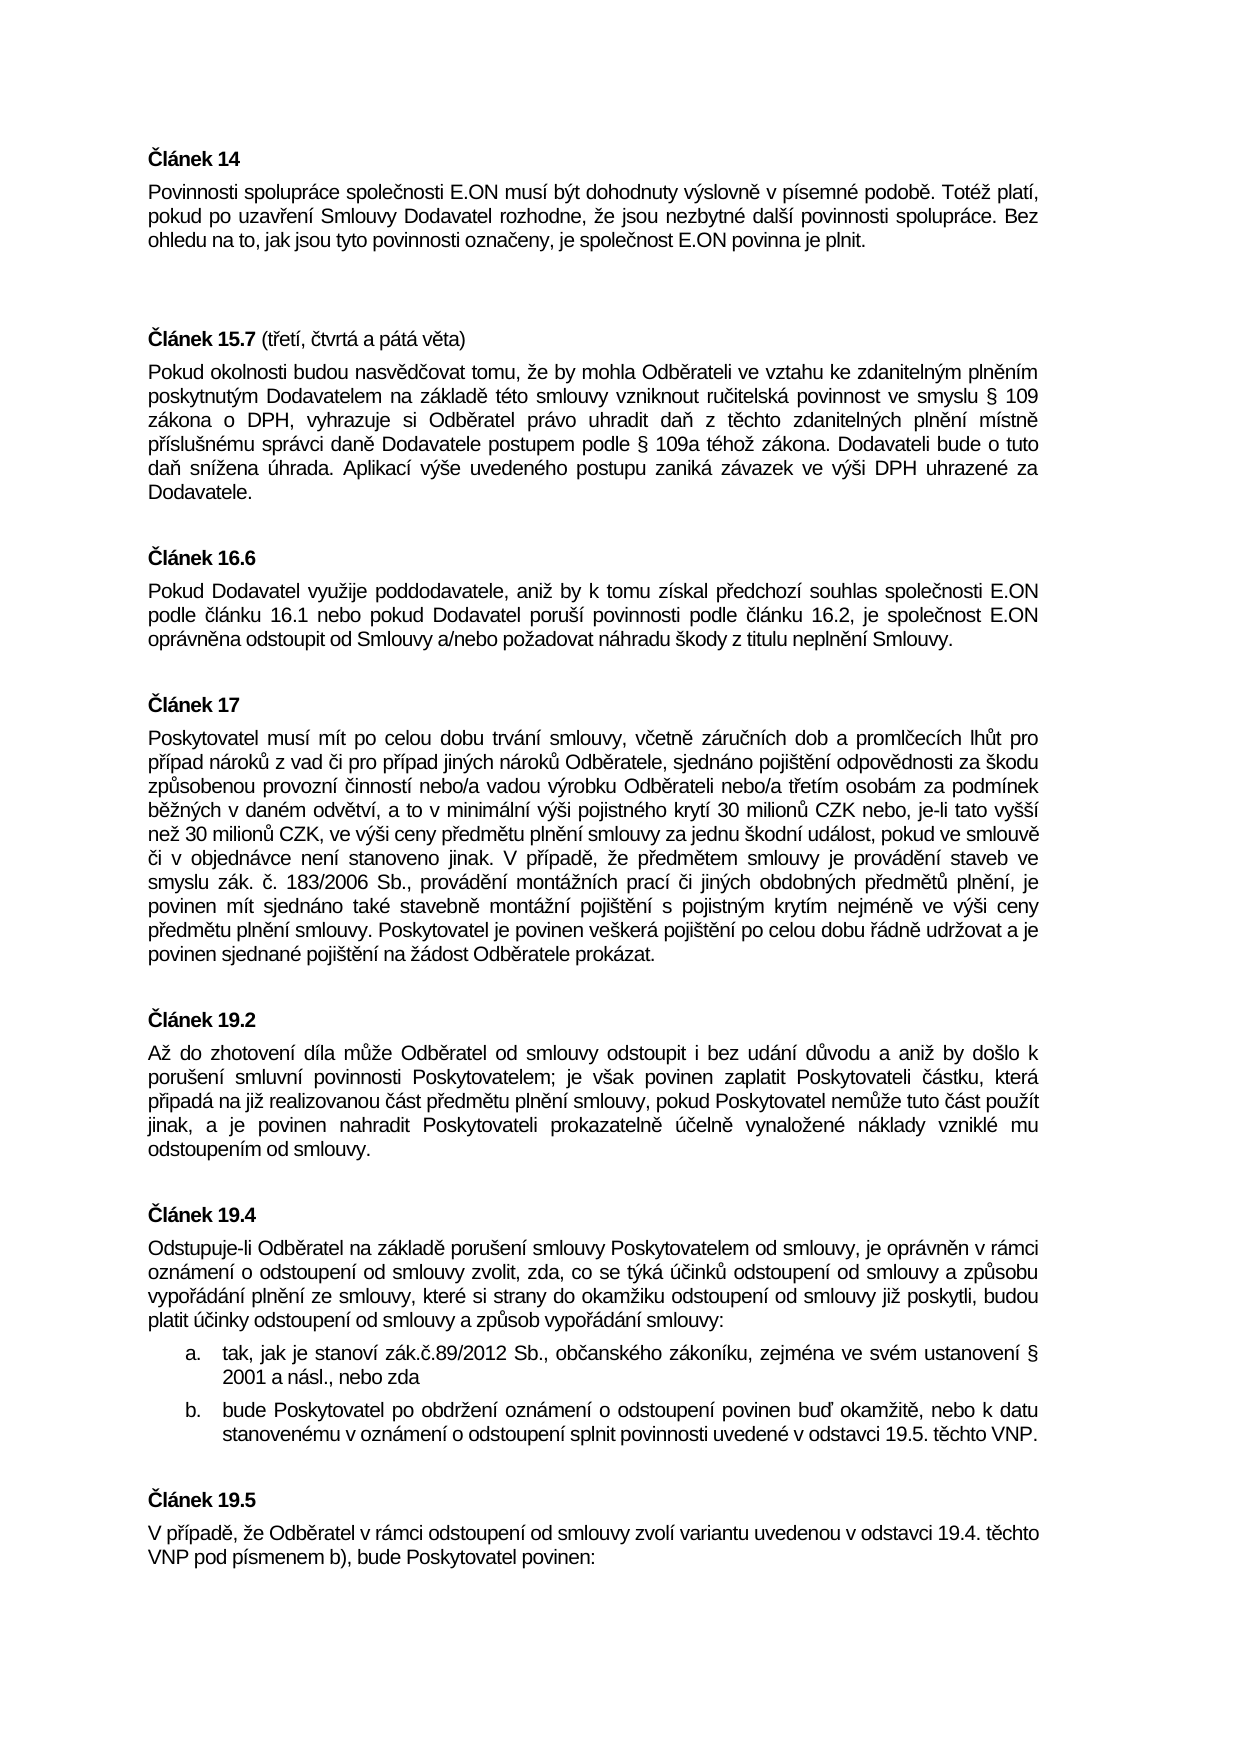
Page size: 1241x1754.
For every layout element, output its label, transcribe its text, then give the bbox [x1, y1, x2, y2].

text Článek 17 [148, 693, 1039, 717]
text Pokud okolnosti budou nasvědčovat tomu, že by mohla Odběrateli ve vztahu ke zdanitelným plněním poskytnutým Dodavatelem na základě této smlouvy vzniknout ručitelská povinnost ve smyslu § 109 zákona o DPH, vyhrazuje si Odběratel právo uhradit daň z těchto zdanitelných plnění místně příslušnému správci daně Dodavatele postupem podle § 109a téhož zákona. Dodavateli bude o tuto daň snížena úhrada. Aplikací výše uvedeného postupu zaniká závazek ve výši DPH uhrazené za Dodavatele. [148, 361, 1039, 504]
list tak, jak je stanoví zák.č.89/2012 Sb., občanského zákoníku, zejména ve svém ustanovení § 2001 a násl., nebo zda [185, 1341, 1039, 1389]
text Článek 19.2 [148, 1008, 1039, 1032]
text Odstupuje-li Odběratel na základě porušení smlouvy Poskytovatelem od smlouvy, je oprávněn v rámci oznámení o odstoupení od smlouvy zvolit, zda, co se týká účinků odstoupení od smlouvy a způsobu vypořádání plnění ze smlouvy, které si strany do okamžiku odstoupení od smlouvy již poskytli, budou platit účinky odstoupení od smlouvy a způsob vypořádání smlouvy: [148, 1236, 1039, 1332]
text Článek 19.5 [148, 1488, 1039, 1512]
text Pokud Dodavatel využije poddodavatele, aniž by k tomu získal předchozí souhlas společnosti E.ON podle článku 16.1 nebo pokud Dodavatel poruší povinnosti podle článku 16.2, je společnost E.ON oprávněna odstoupit od Smlouvy a/nebo požadovat náhradu škody z titulu neplnění Smlouvy. [148, 579, 1039, 651]
text V případě, že Odběratel v rámci odstoupení od smlouvy zvolí variantu uvedenou v odstavci 19.4. těchto VNP pod písmenem b), bude Poskytovatel povinen: [148, 1521, 1039, 1569]
list bude Poskytovatel po obdržení oznámení o odstoupení povinen buď okamžitě, nebo k datu stanovenému v oznámení o odstoupení splnit povinnosti uvedené v odstavci 19.5. těchto VNP. [185, 1398, 1039, 1446]
text Článek 16.6 [148, 546, 1039, 570]
text Článek 19.4 [148, 1203, 1039, 1227]
text Poskytovatel musí mít po celou dobu trvání smlouvy, včetně záručních dob a promlčecích lhůt pro případ nároků z vad či pro případ jiných nároků Odběratele, sjednáno pojištění odpovědnosti za škodu způsobenou provozní činností nebo/a vadou výrobku Odběrateli nebo/a třetím osobám za podmínek běžných v daném odvětví, a to v minimální výši pojistného krytí 30 milionů CZK nebo, je-li tato vyšší než 30 milionů CZK, ve výši ceny předmětu plnění smlouvy za jednu škodní událost, pokud ve smlouvě či v objednávce není stanoveno jinak. V případě, že předmětem smlouvy je provádění staveb ve smyslu zák. č. 183/2006 Sb., provádění montážních prací či jiných obdobných předmětů plnění, je povinen mít sjednáno také stavebně montážní pojištění s pojistným krytím nejméně ve výši ceny předmětu plnění smlouvy. Poskytovatel je povinen veškerá pojištění po celou dobu řádně udržovat a je povinen sjednané pojištění na žádost Odběratele prokázat. [148, 726, 1039, 966]
text Až do zhotovení díla může Odběratel od smlouvy odstoupit i bez udání důvodu a aniž by došlo k porušení smluvní povinnosti Poskytovatelem; je však povinen zaplatit Poskytovateli částku, která připadá na již realizovanou část předmětu plnění smlouvy, pokud Poskytovatel nemůže tuto část použít jinak, a je povinen nahradit Poskytovateli prokazatelně účelně vynaložené náklady vzniklé mu odstoupením od smlouvy. [148, 1041, 1039, 1161]
text Povinnosti spolupráce společnosti E.ON musí být dohodnuty výslovně v písemné podobě. Totéž platí, pokud po uzavření Smlouvy Dodavatel rozhodne, že jsou nezbytné další povinnosti spolupráce. Bez ohledu na to, jak jsou tyto povinnosti označeny, je společnost E.ON povinna je plnit. [148, 181, 1039, 252]
text Článek 14 [148, 148, 1039, 172]
text Článek 15.7 (třetí, čtvrtá a pátá věta) [148, 328, 1039, 352]
